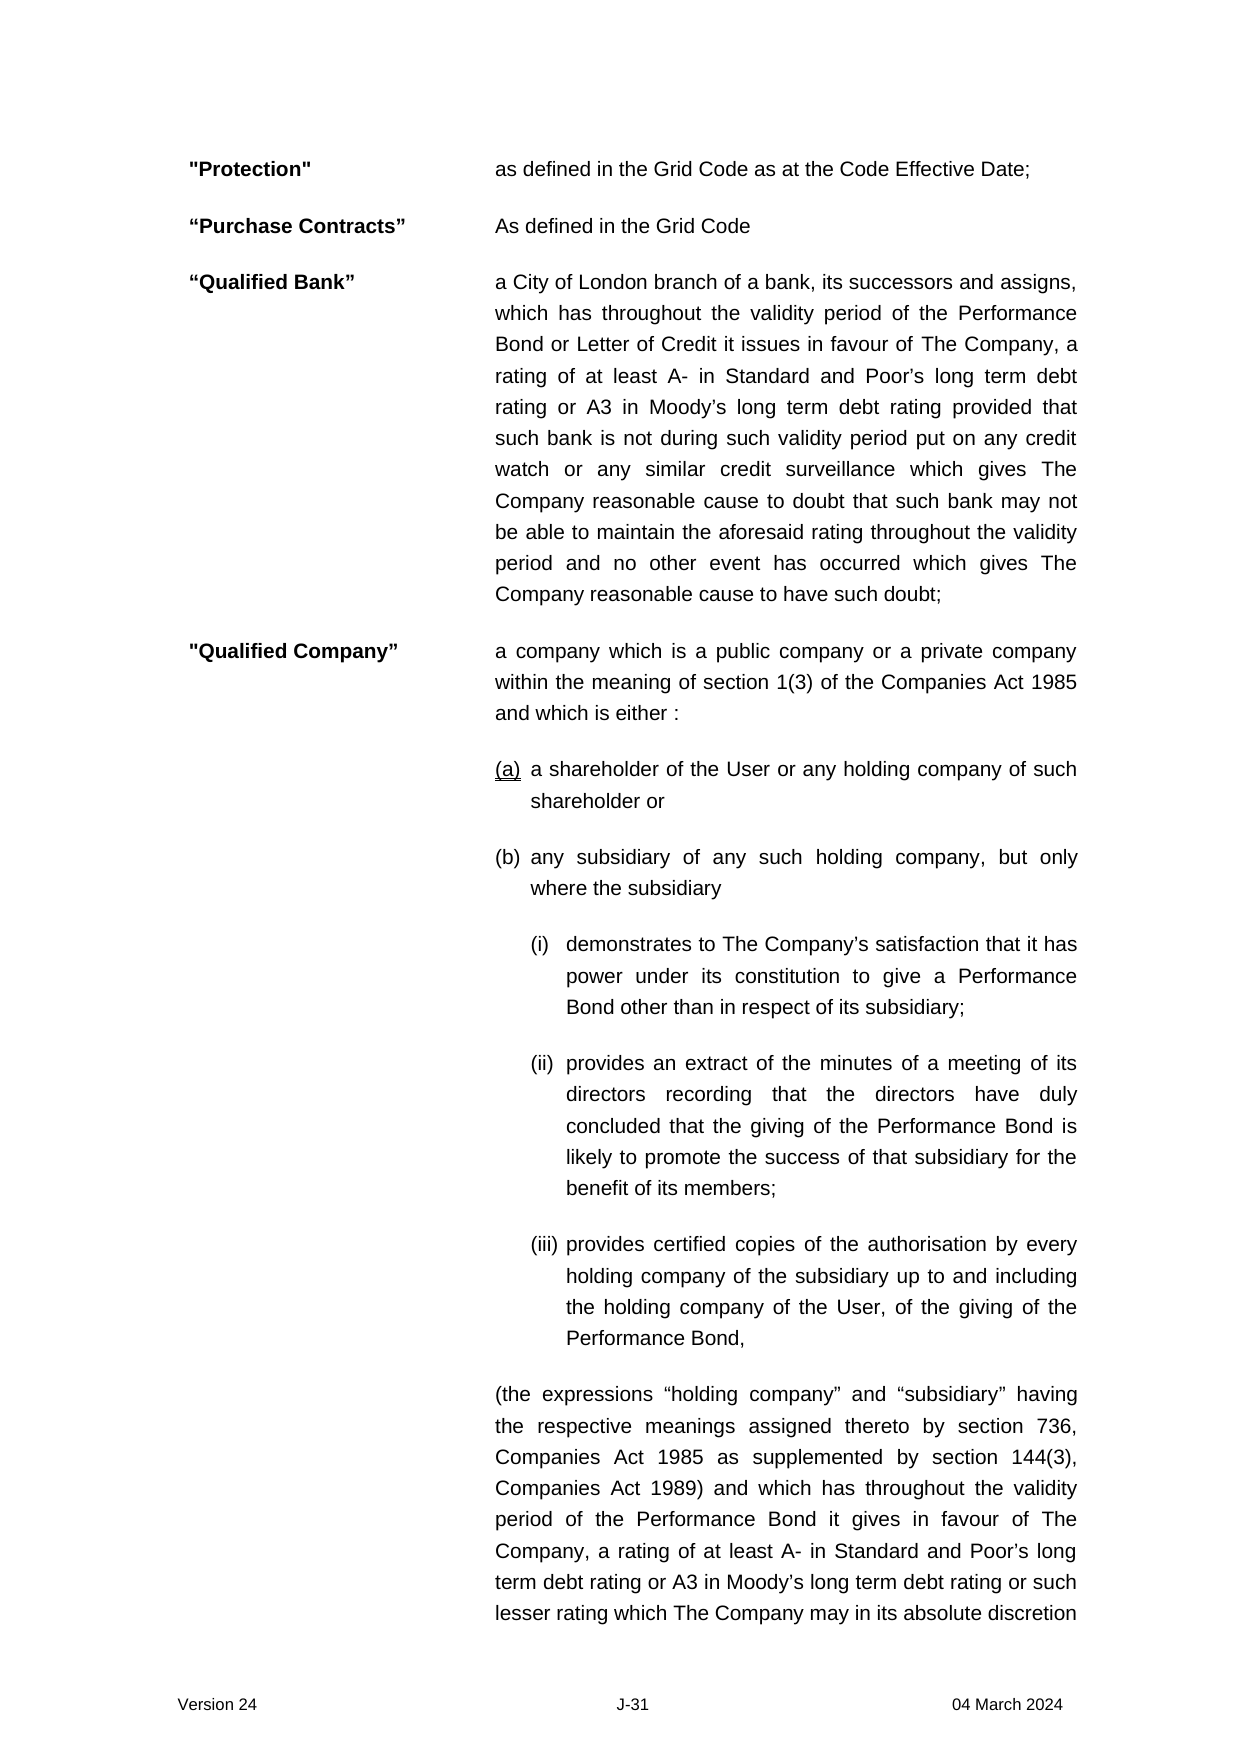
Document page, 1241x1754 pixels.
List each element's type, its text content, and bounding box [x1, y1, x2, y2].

table_cell a City of London branch of a bank, its successors and assigns, which has throughout the validity period of the Performance Bond or Letter of Credit it issues in favour of The Company, a rating of at least A- in Standard and Poor’s long term debt rating or A3 in Moody’s long term debt rating provided that such bank is not during such validity period put on any credit watch or any similar credit surveillance which gives The Company reasonable cause to doubt that such bank may not be able to maintain the aforesaid rating throughout the validity period and no other event has occurred which gives The Company reasonable cause to have such doubt; [484, 263, 1089, 631]
table_cell As defined in the Grid Code [484, 206, 1089, 262]
table_cell “Qualified Bank” [177, 263, 484, 631]
table_cell "Protection" [177, 150, 484, 206]
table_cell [484, 631, 1089, 1625]
table_cell "Qualified Company” [177, 631, 484, 1625]
table_cell “Purchase Contracts” [177, 206, 484, 262]
table_cell as defined in the Grid Code as at the Code Effective Date; [484, 150, 1089, 206]
